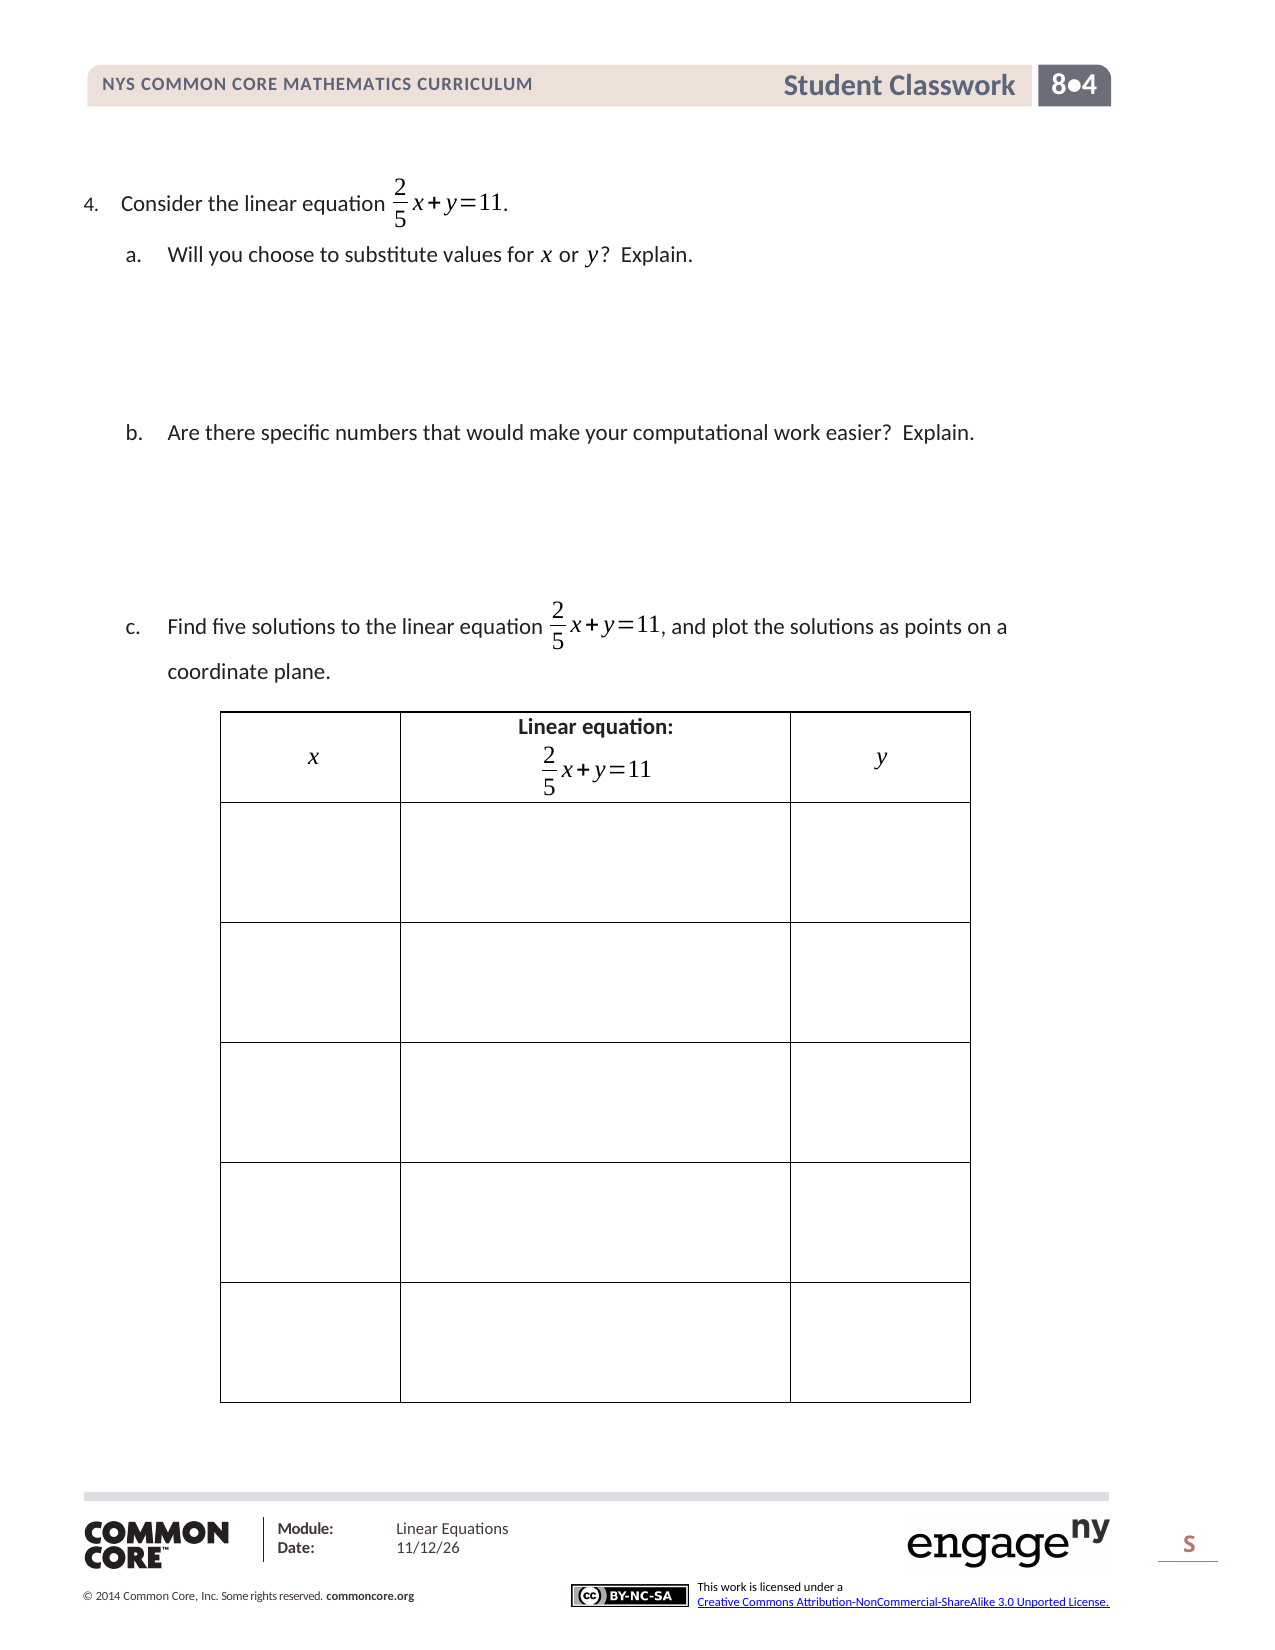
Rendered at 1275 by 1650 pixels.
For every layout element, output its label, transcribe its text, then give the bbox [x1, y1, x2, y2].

table_header [221, 713, 400, 802]
table_cell [791, 1283, 970, 1402]
list Will you choose to substitute values for or ? Explain. [125, 240, 1108, 268]
table_cell [221, 1283, 400, 1402]
table_cell [791, 803, 970, 922]
picture [571, 1584, 689, 1607]
text Consider the linear equation . [83, 174, 1108, 233]
table_cell [401, 803, 790, 922]
table_cell [791, 1043, 970, 1162]
picture [80, 1515, 232, 1574]
list Are there specific numbers that would make your computational work easier? Explain. [125, 418, 1108, 447]
table_cell [791, 1163, 970, 1282]
table_cell [401, 1043, 790, 1162]
table_cell [221, 1043, 400, 1162]
picture [906, 1515, 1111, 1572]
list Find five solutions to the linear equation , and plot the solutions as points on a coordinate plane. [125, 597, 1108, 685]
table_cell [221, 923, 400, 1042]
table_cell [401, 923, 790, 1042]
table_cell [221, 1163, 400, 1282]
table_cell [401, 1283, 790, 1402]
table_cell [791, 923, 970, 1042]
table_header [791, 713, 970, 802]
table_cell [221, 803, 400, 922]
table_header Linear equation: [401, 713, 790, 802]
table_cell [401, 1163, 790, 1282]
